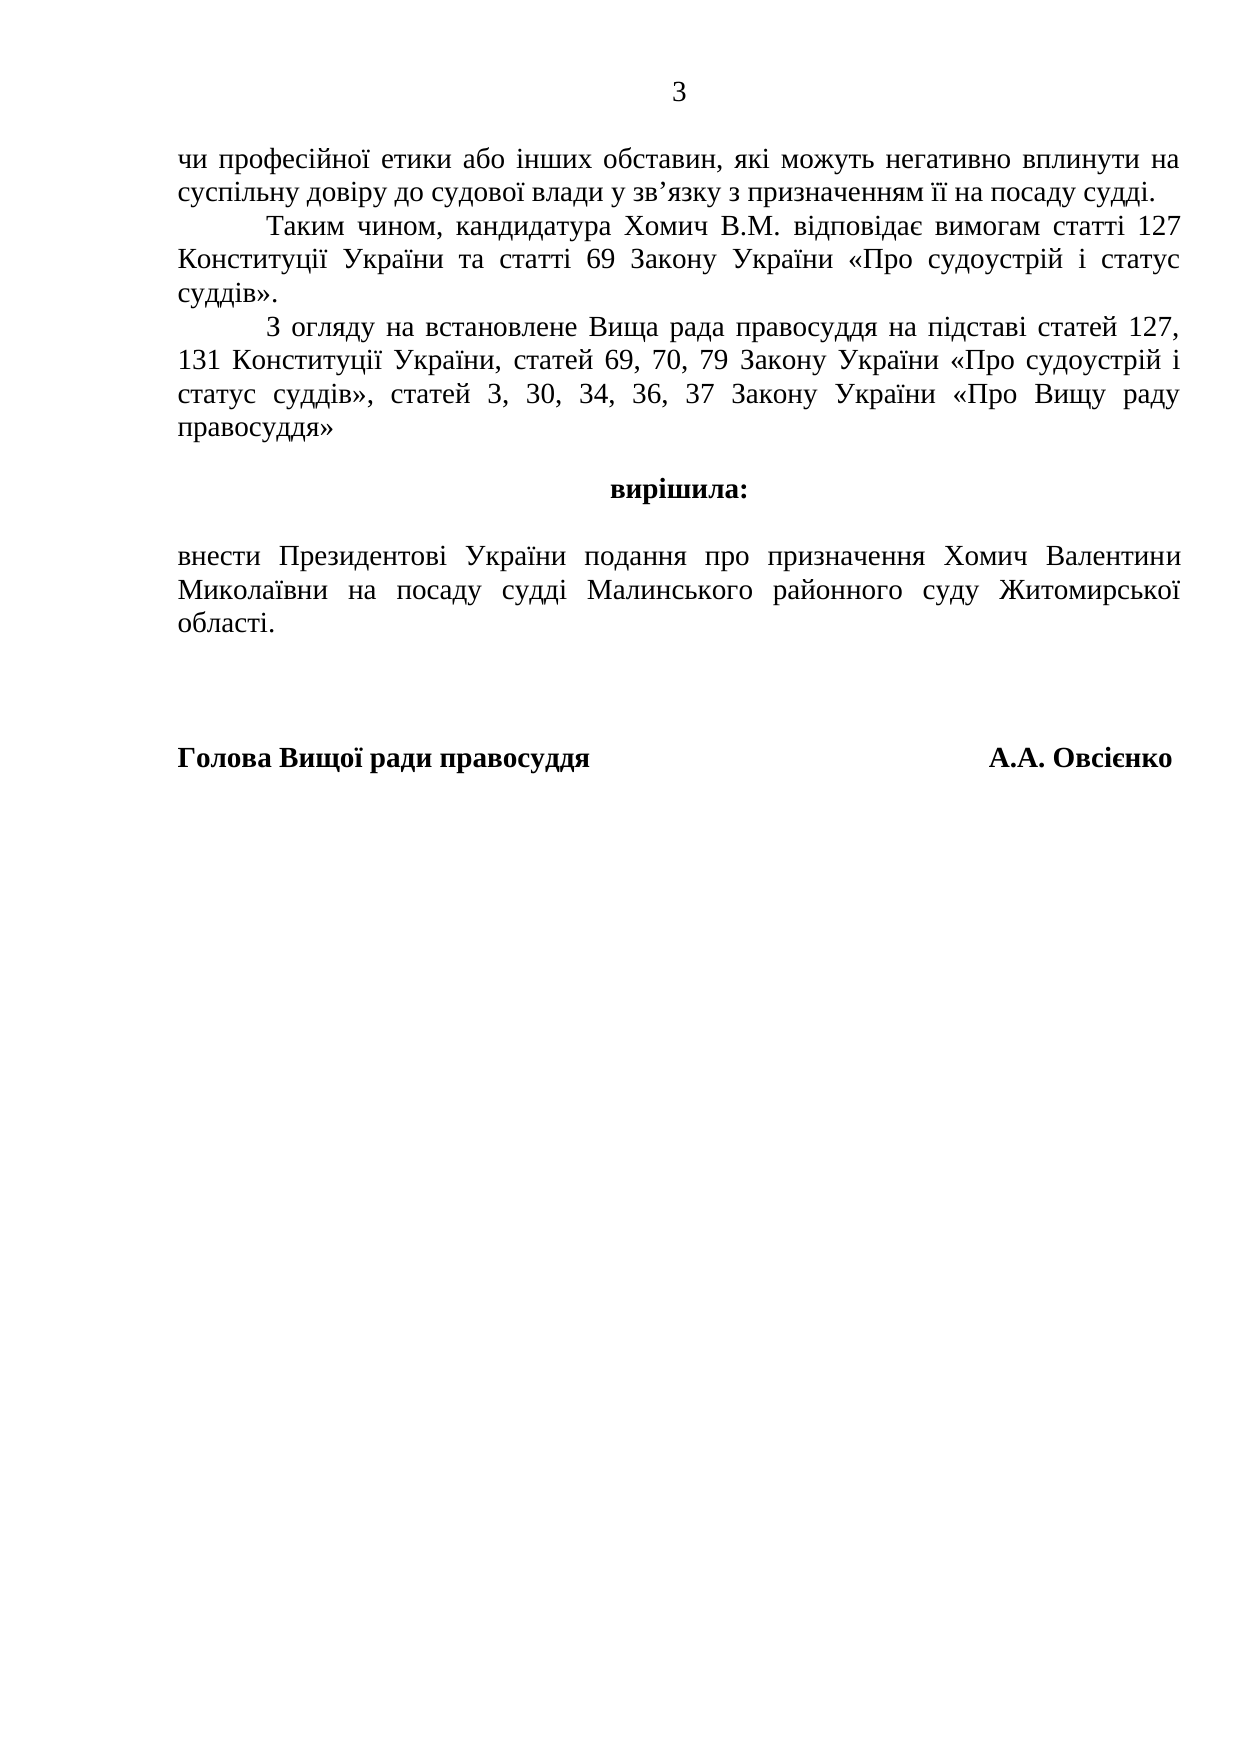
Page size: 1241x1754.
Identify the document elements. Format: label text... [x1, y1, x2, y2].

text вирішила: [177, 471, 1181, 505]
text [177, 141, 1181, 208]
text Таким чином, кандидатура Хомич В.М. відповідає вимогам статті 127 Конституції України та статті 69 Закону України «Про судоустрій і статус суддів». [177, 208, 1181, 309]
text З огляду на встановлене Вища рада правосуддя на підставі статей 127, 131 Конституції України, статей 69, 70, 79 Закону України «Про судоустрій і статус суддів», статей 3, 30, 34, 36, 37 Закону України «Про Вищу раду правосуддя» [177, 309, 1181, 443]
text Голова Вищої ради правосуддя А.А. Овсієнко [177, 740, 1181, 773]
text внести Президентові України подання про призначення Хомич Валентини Миколаївни на посаду судді Малинського районного суду Житомирської області. [177, 538, 1181, 639]
